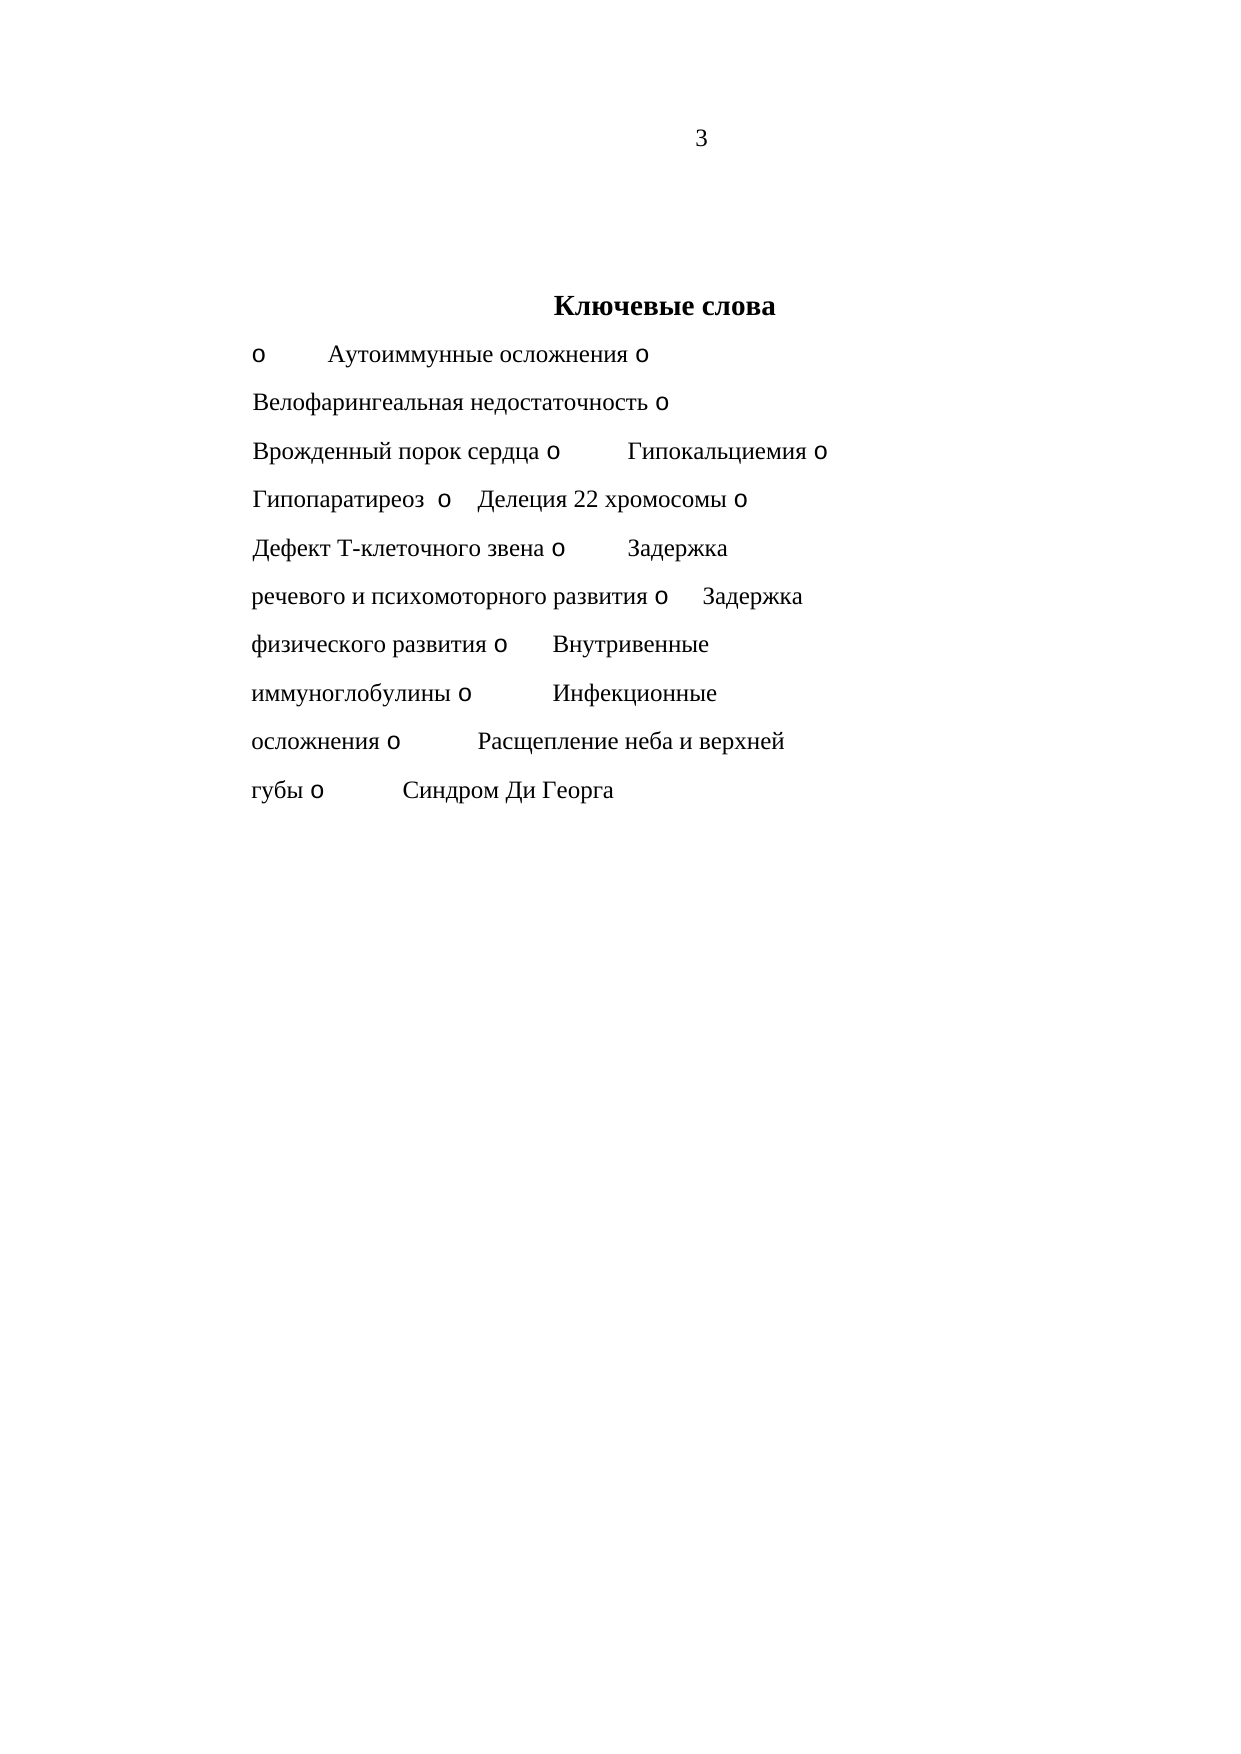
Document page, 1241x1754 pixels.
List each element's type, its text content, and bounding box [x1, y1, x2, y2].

subtitle Ключевые слова [177, 288, 776, 322]
text o Аутоиммунные осложнения o Велофарингеальная недостаточность o Врожденный порок сердца o Гипокальциемия o Гипопаратиреоз o Делеция 22 хромосомы o Дефект Т-клеточного звена o Задержка речевого и психомоторного развития o Задержка физического развития o Внутривенные иммуноглобулины o Инфекционные осложнения o Расщепление неба и верхней губы o Синдром Ди Георга [251, 339, 828, 806]
text 3 [251, 123, 1152, 151]
